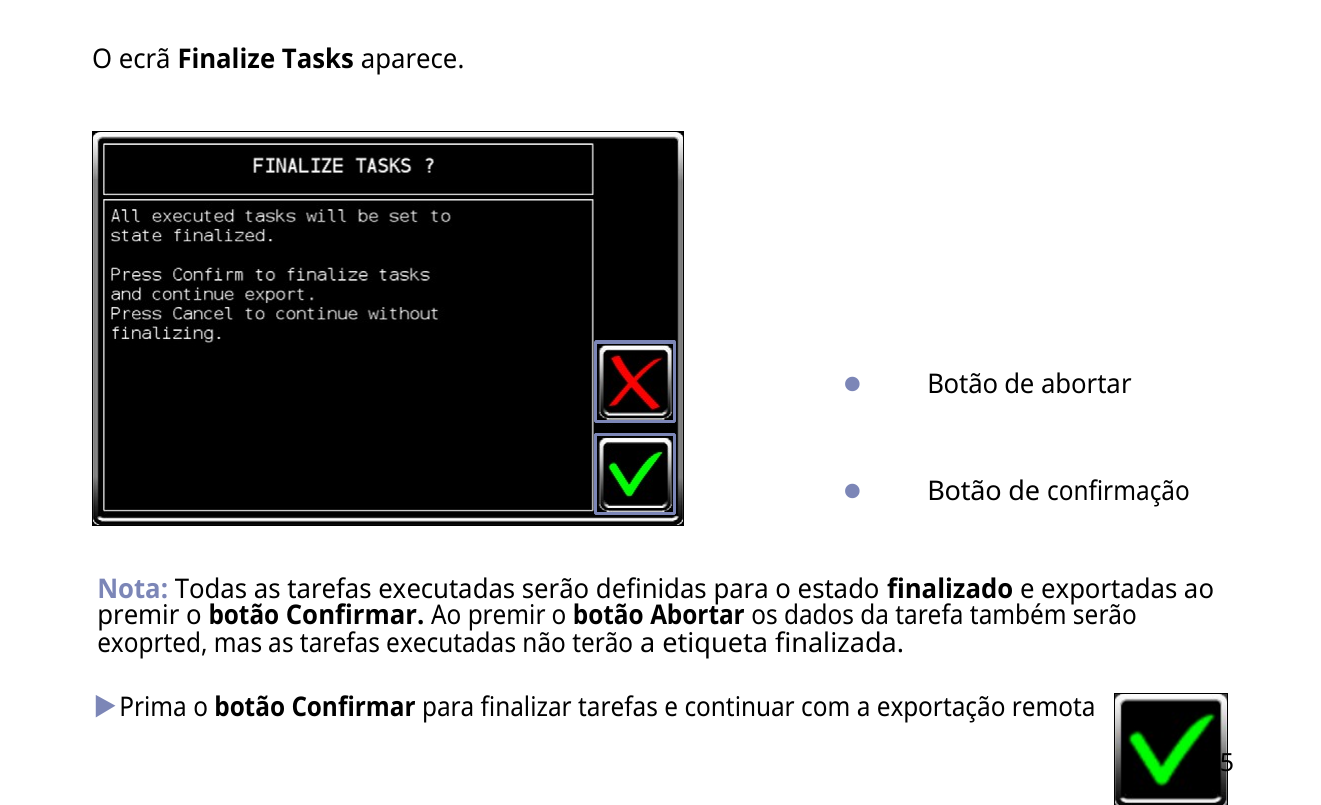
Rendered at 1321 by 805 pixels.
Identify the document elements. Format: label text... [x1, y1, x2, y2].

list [93, 693, 1102, 722]
list Botão de confirmação [843, 471, 1258, 508]
picture [1115, 694, 1227, 805]
list Botão de abortar [843, 365, 1258, 402]
text O ecrã Finalize Tasks aparece. [92, 39, 1258, 76]
picture [93, 132, 683, 525]
text Nota: Todas as tarefas executadas serão definidas para o estado finalizado e exportadas ao premir o botão Confirmar. Ao premir o botão Abortar os dados da tarefa também serão exoprted, mas as tarefas executadas não terão a etiqueta finalizada. [97, 576, 1232, 660]
